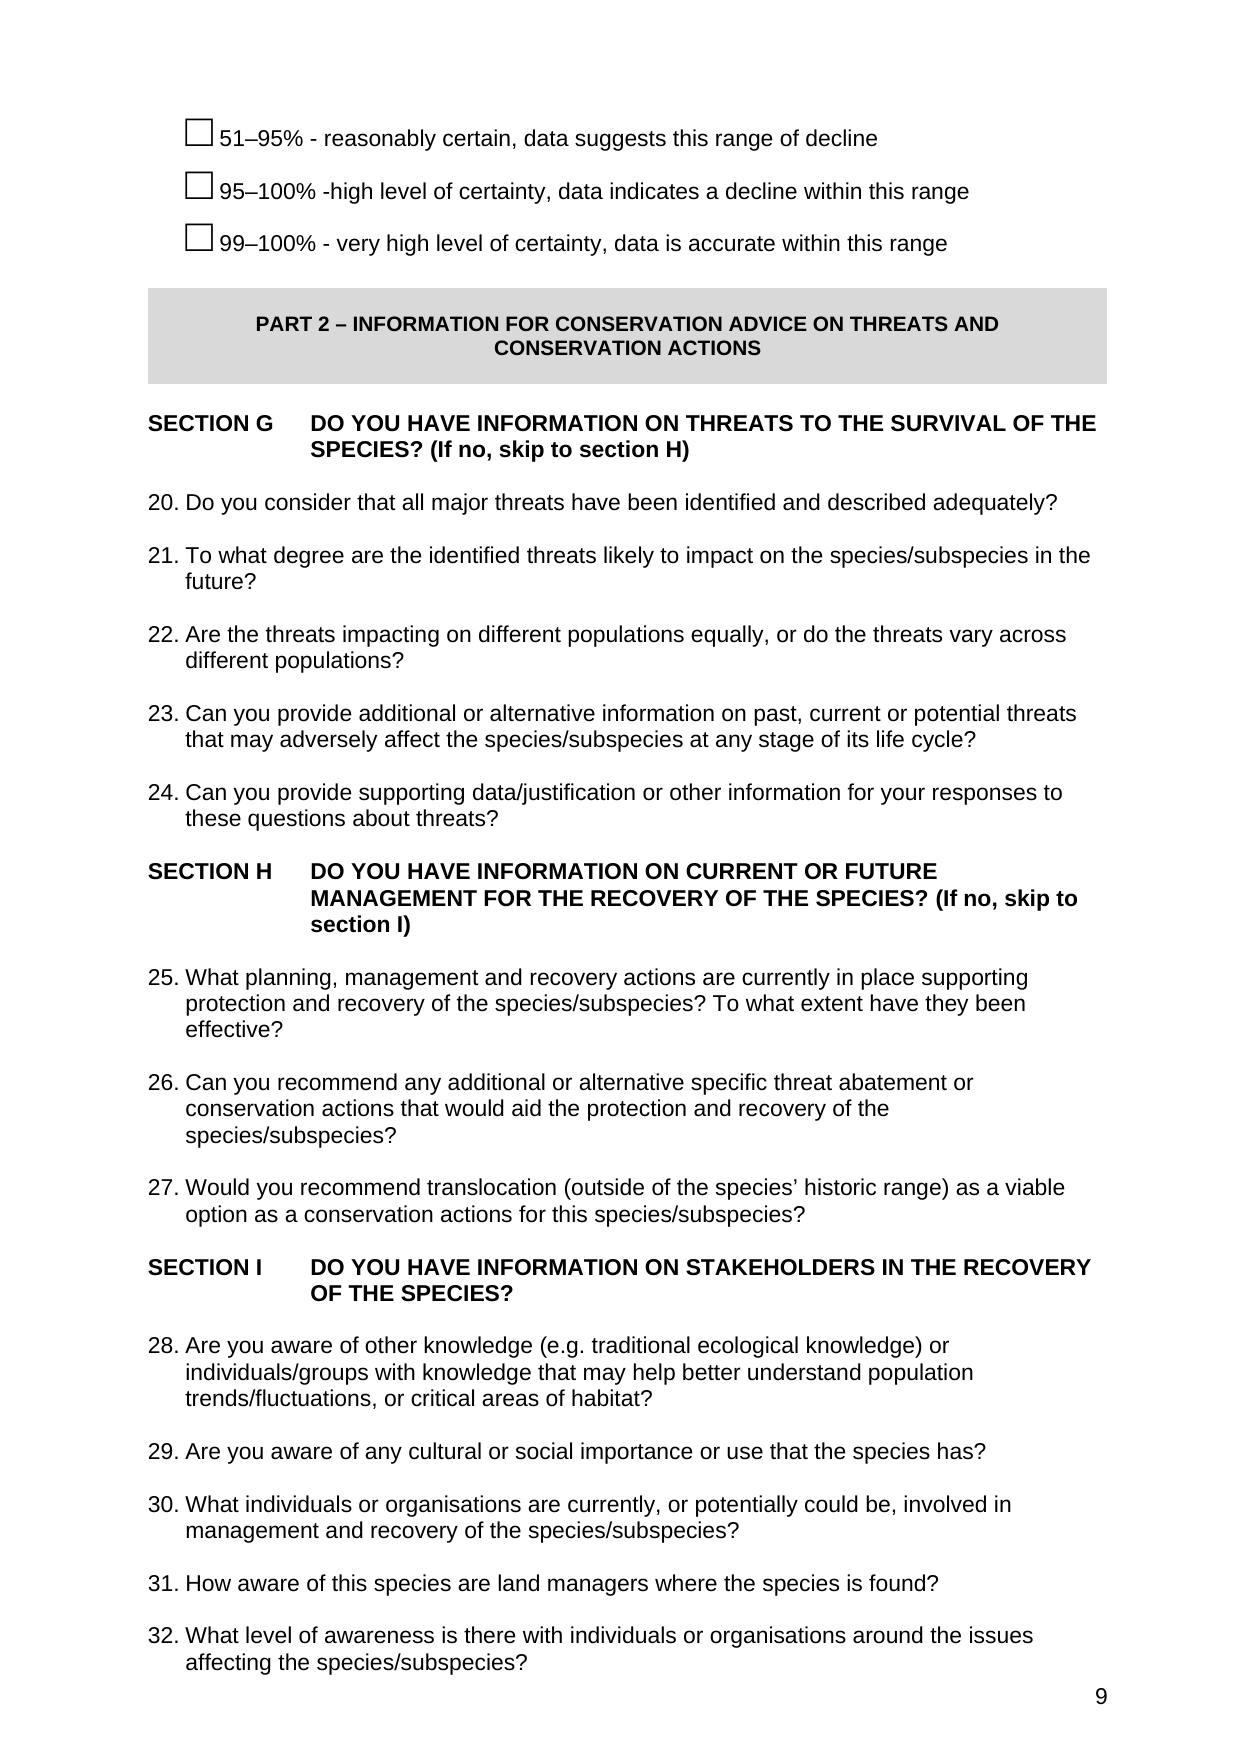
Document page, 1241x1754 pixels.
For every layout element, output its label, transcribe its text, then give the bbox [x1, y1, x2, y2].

text □ 99–100% - very high level of certainty, data is accurate within this range [148, 209, 1107, 262]
text SECTION G DO YOU HAVE INFORMATION ON THREATS TO THE SURVIVAL OF THE SPECIES? (If no, skip to section H) [148, 410, 1107, 463]
text PART 2 – INFORMATION FOR CONSERVATION ADVICE ON THREATS AND CONSERVATION ACTIONS [148, 312, 1107, 360]
list Are you aware of other knowledge (e.g. traditional ecological knowledge) or individuals/groups with knowledge that may help better understand population trends/fluctuations, or critical areas of habitat? [148, 1332, 1107, 1412]
list What individuals or organisations are currently, or potentially could be, involved in management and recovery of the species/subspecies? [148, 1491, 1107, 1543]
list Do you consider that all major threats have been identified and described adequately? [148, 489, 1107, 516]
text □ 51–95% - reasonably certain, data suggests this range of decline [148, 103, 1107, 156]
list To what degree are the identified threats likely to impact on the species/subspecies in the future? [148, 542, 1107, 594]
list Are you aware of any cultural or social importance or use that the species has? [148, 1438, 1107, 1464]
list Can you provide additional or alternative information on past, current or potential threats that may adversely affect the species/subspecies at any stage of its life cycle? [148, 700, 1107, 753]
list Can you provide supporting data/justification or other information for your responses to these questions about threats? [148, 779, 1107, 832]
text SECTION I DO YOU HAVE INFORMATION ON STAKEHOLDERS IN THE RECOVERY OF THE SPECIES? [148, 1253, 1107, 1306]
text □ 95–100% -high level of certainty, data indicates a decline within this range [148, 156, 1107, 209]
list What level of awareness is there with individuals or organisations around the issues affecting the species/subspecies? [148, 1622, 1107, 1675]
text SECTION H DO YOU HAVE INFORMATION ON CURRENT OR FUTURE MANAGEMENT FOR THE RECOVERY OF THE SPECIES? (If no, skip to section I) [148, 858, 1107, 937]
list Would you recommend translocation (outside of the species’ historic range) as a viable option as a conservation actions for this species/subspecies? [148, 1174, 1107, 1227]
list What planning, management and recovery actions are currently in place supporting protection and recovery of the species/subspecies? To what extent have they been effective? [148, 963, 1107, 1043]
list Are the threats impacting on different populations equally, or do the threats vary across different populations? [148, 621, 1107, 674]
list Can you recommend any additional or alternative specific threat abatement or conservation actions that would aid the protection and recovery of the species/subspecies? [148, 1069, 1107, 1148]
list How aware of this species are land managers where the species is found? [148, 1570, 1107, 1596]
